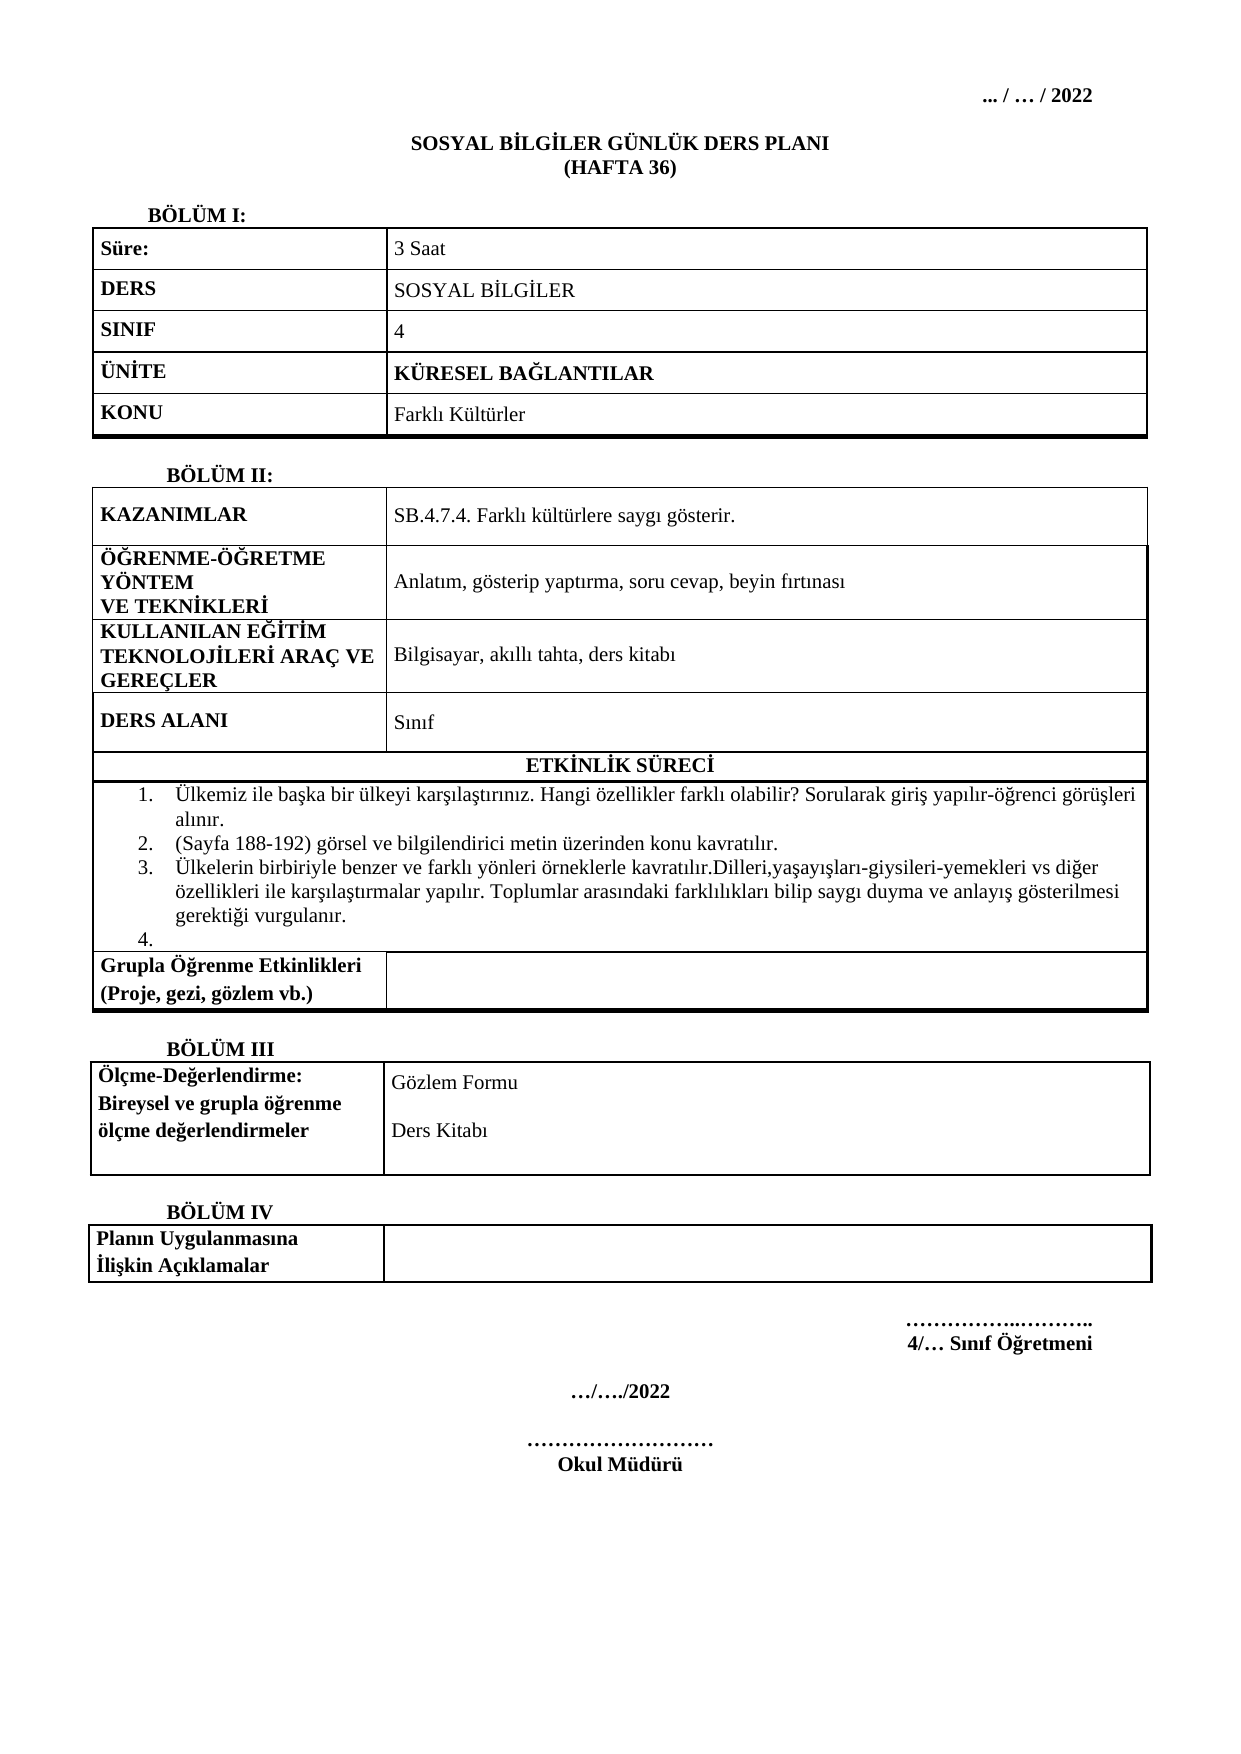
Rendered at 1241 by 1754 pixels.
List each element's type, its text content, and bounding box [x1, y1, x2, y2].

table_header Ölçme-Değerlendirme: Bireysel ve grupla öğrenme ölçme değerlendirmeler [92, 1063, 383, 1173]
table_cell DERS ALANI [94, 693, 386, 751]
table_cell Ülkemiz ile başka bir ülkeyi karşılaştırınız. Hangi özellikler farklı olabilir? Sorularak giriş yapılır-öğrenci görüşleri alınır. (Sayfa 188-192) görsel ve bilgilendirici metin üzerinden konu kavratılır. Ülkelerin birbiriyle benzer ve farklı yönleri örneklerle kavratılır.Dilleri,yaşayışları-giysileri-yemekleri vs diğer özellikleri ile karşılaştırmalar yapılır. Toplumlar arasındaki farklılıkları bilip saygı duyma ve anlayış gösterilmesi gerektiği vurgulanır. [94, 783, 1146, 951]
subtitle BÖLÜM IV [148, 1199, 1092, 1224]
table_cell KULLANILAN EĞİTİM TEKNOLOJİLERİ ARAÇ VE GEREÇLER [93, 620, 386, 692]
table_header Süre: [94, 229, 386, 268]
table_cell SOSYAL BİLGİLER [388, 270, 1146, 310]
table_header SB.4.7.4. Farklı kültürlere saygı gösterir. [387, 488, 1147, 545]
table_header Planın Uygulanmasına İlişkin Açıklamalar [90, 1226, 383, 1281]
table_cell Sınıf [387, 693, 1146, 751]
table_cell Grupla Öğrenme Etkinlikleri (Proje, gezi, gözlem vb.) [94, 952, 386, 1008]
text ……………………… [148, 1427, 1092, 1451]
table_cell ETKİNLİK SÜRECİ [94, 753, 1146, 780]
text SOSYAL BİLGİLER GÜNLÜK DERS PLANI [148, 131, 1092, 155]
table_cell Farklı Kültürler [388, 394, 1146, 434]
subtitle BÖLÜM III [148, 1037, 1092, 1061]
table_header Gözlem Formu Ders Kitabı [385, 1063, 1149, 1173]
text ... / … / 2022 [148, 83, 1092, 107]
text Okul Müdürü [148, 1451, 1092, 1476]
table_cell Anlatım, gösterip yaptırma, soru cevap, beyin fırtınası [387, 546, 1146, 618]
text …/…./2022 [148, 1379, 1092, 1403]
text BÖLÜM II: [148, 463, 1092, 487]
table_cell Bilgisayar, akıllı tahta, ders kitabı [387, 620, 1146, 692]
text ……………..……….. [148, 1307, 1092, 1331]
table_header [385, 1226, 1150, 1281]
table_cell 4 [388, 311, 1146, 351]
table_cell ÖĞRENME-ÖĞRETME YÖNTEM VE TEKNİKLERİ [93, 546, 386, 618]
text BÖLÜM I: [148, 203, 1092, 227]
table_cell ÜNİTE [94, 353, 386, 392]
table_cell KÜRESEL BAĞLANTILAR [388, 353, 1146, 392]
table_cell SINIF [94, 311, 386, 351]
table_header 3 Saat [388, 229, 1146, 268]
table_cell KONU [94, 394, 386, 434]
text (HAFTA 36) [148, 155, 1092, 179]
text 4/… Sınıf Öğretmeni [148, 1331, 1092, 1355]
table_header KAZANIMLAR [93, 488, 386, 545]
table_cell DERS [94, 270, 386, 310]
table_cell [387, 953, 1146, 1008]
